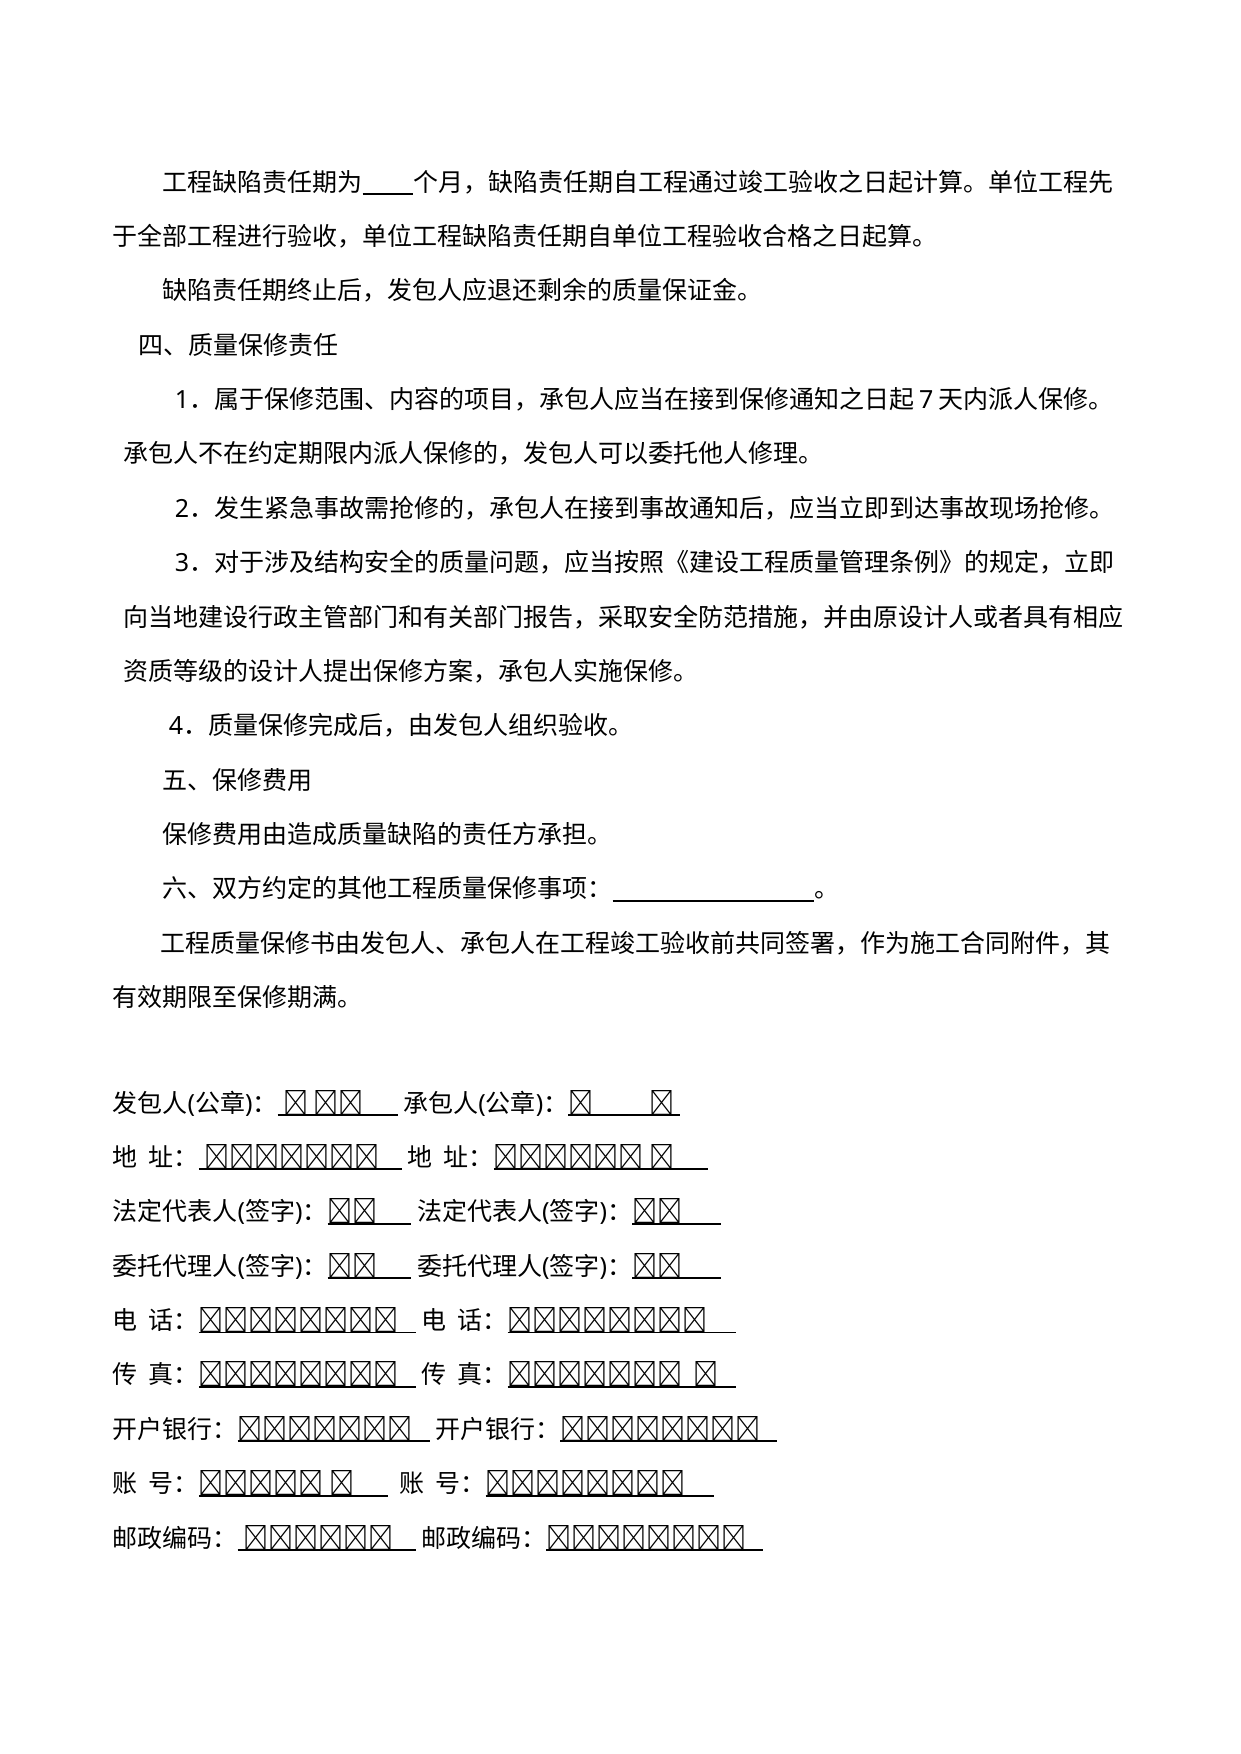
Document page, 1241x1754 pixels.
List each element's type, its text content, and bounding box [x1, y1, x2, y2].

text 开户银行： 开户银行： [112, 1409, 1128, 1446]
text 2．发生紧急事故需抢修的，承包人在接到事故通知后，应当立即到达事故现场抢修。 [123, 488, 1128, 524]
text 工程质量保修书由发包人、承包人在工程竣工验收前共同签署，作为施工合同附件，其有效期限至保修期满。 [112, 923, 1128, 1014]
text 六、双方约定的其他工程质量保修事项： 。 [112, 869, 1128, 905]
text 四、质量保修责任 [112, 325, 1128, 361]
text 电 话： 电 话： [112, 1301, 1128, 1337]
text 法定代表人(签字)： 法定代表人(签字)： [112, 1192, 1128, 1228]
text 地 址：  地 址：  [112, 1137, 1128, 1174]
text 缺陷责任期终止后，发包人应退还剩余的质量保证金。 [112, 271, 1128, 307]
text 账 号：  账 号： [112, 1464, 1128, 1500]
text 发包人(公章)：   承包人(公章)：  [112, 1083, 1128, 1119]
text 3．对于涉及结构安全的质量问题，应当按照《建设工程质量管理条例》的规定，立即向当地建设行政主管部门和有关部门报告，采取安全防范措施，并由原设计人或者具有相应资质等级的设计人提出保修方案，承包人实施保修。 [123, 543, 1128, 688]
text 保修费用由造成质量缺陷的责任方承担。 [112, 814, 1128, 851]
text 委托代理人(签字)： 委托代理人(签字)： [112, 1246, 1128, 1282]
text 邮政编码：  邮政编码： [112, 1518, 1128, 1554]
text 传 真： 传 真：  [112, 1355, 1128, 1391]
text 4．质量保修完成后，由发包人组织验收。 [156, 706, 1128, 742]
text 工程缺陷责任期为 个月，缺陷责任期自工程通过竣工验收之日起计算。单位工程先于全部工程进行验收，单位工程缺陷责任期自单位工程验收合格之日起算。 [112, 162, 1128, 253]
text 五、保修费用 [112, 760, 1128, 796]
text 1．属于保修范围、内容的项目，承包人应当在接到保修通知之日起7天内派人保修。承包人不在约定期限内派人保修的，发包人可以委托他人修理。 [123, 379, 1128, 470]
